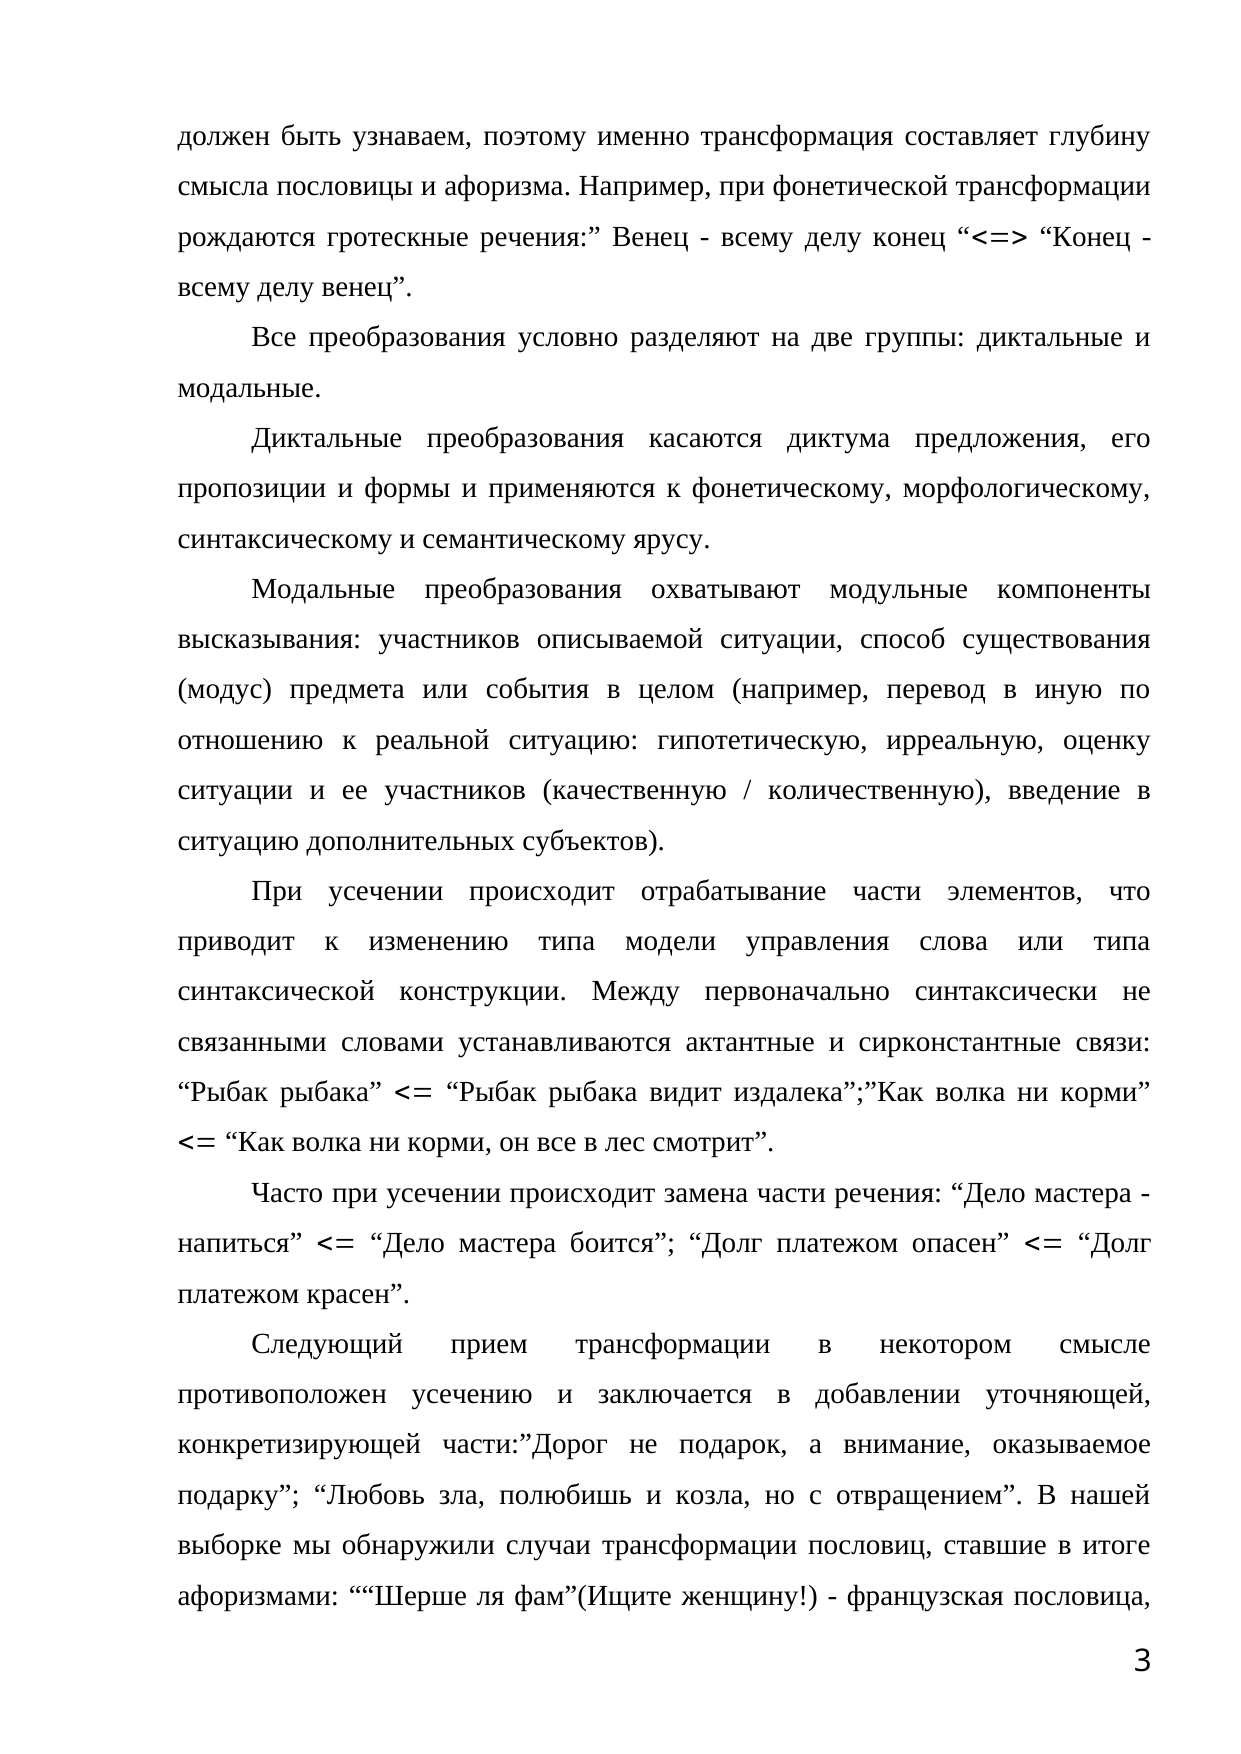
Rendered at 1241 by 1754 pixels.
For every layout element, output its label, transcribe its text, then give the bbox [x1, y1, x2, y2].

text Диктальные преобразования касаются диктума предложения, его пропозиции и формы и применяются к фонетическому, морфологическому, синтаксическому и семантическому ярусу. [177, 420, 1152, 554]
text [177, 1326, 1152, 1611]
text Часто при усечении происходит замена части речения: “Дело мастера - напиться” “Дело мастера боится”; “Долг платежом опасен” “Долг платежом красен”. [177, 1175, 1152, 1309]
text При усечении происходит отрабатывание части элементов, что приводит к изменению типа модели управления слова или типа синтаксической конструкции. Между первоначально синтаксически не связанными словами устанавливаются актантные и сирконстантные связи: “Рыбак рыбака” “Рыбак рыбака видит издалека”;”Как волка ни корми” “Как волка ни корми, он все в лес смотрит”. [177, 873, 1152, 1158]
text Все преобразования условно разделяют на две группы: диктальные и модальные. [177, 319, 1152, 403]
text Модальные преобразования охватывают модульные компоненты высказывания: участников описываемой ситуации, способ существования (модус) предмета или события в целом (например, перевод в иную по отношению к реальной ситуацию: гипотетическую, ирреальную, оценку ситуации и ее участников (качественную / количественную), введение в ситуацию дополнительных субъектов). [177, 571, 1152, 856]
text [177, 118, 1152, 303]
